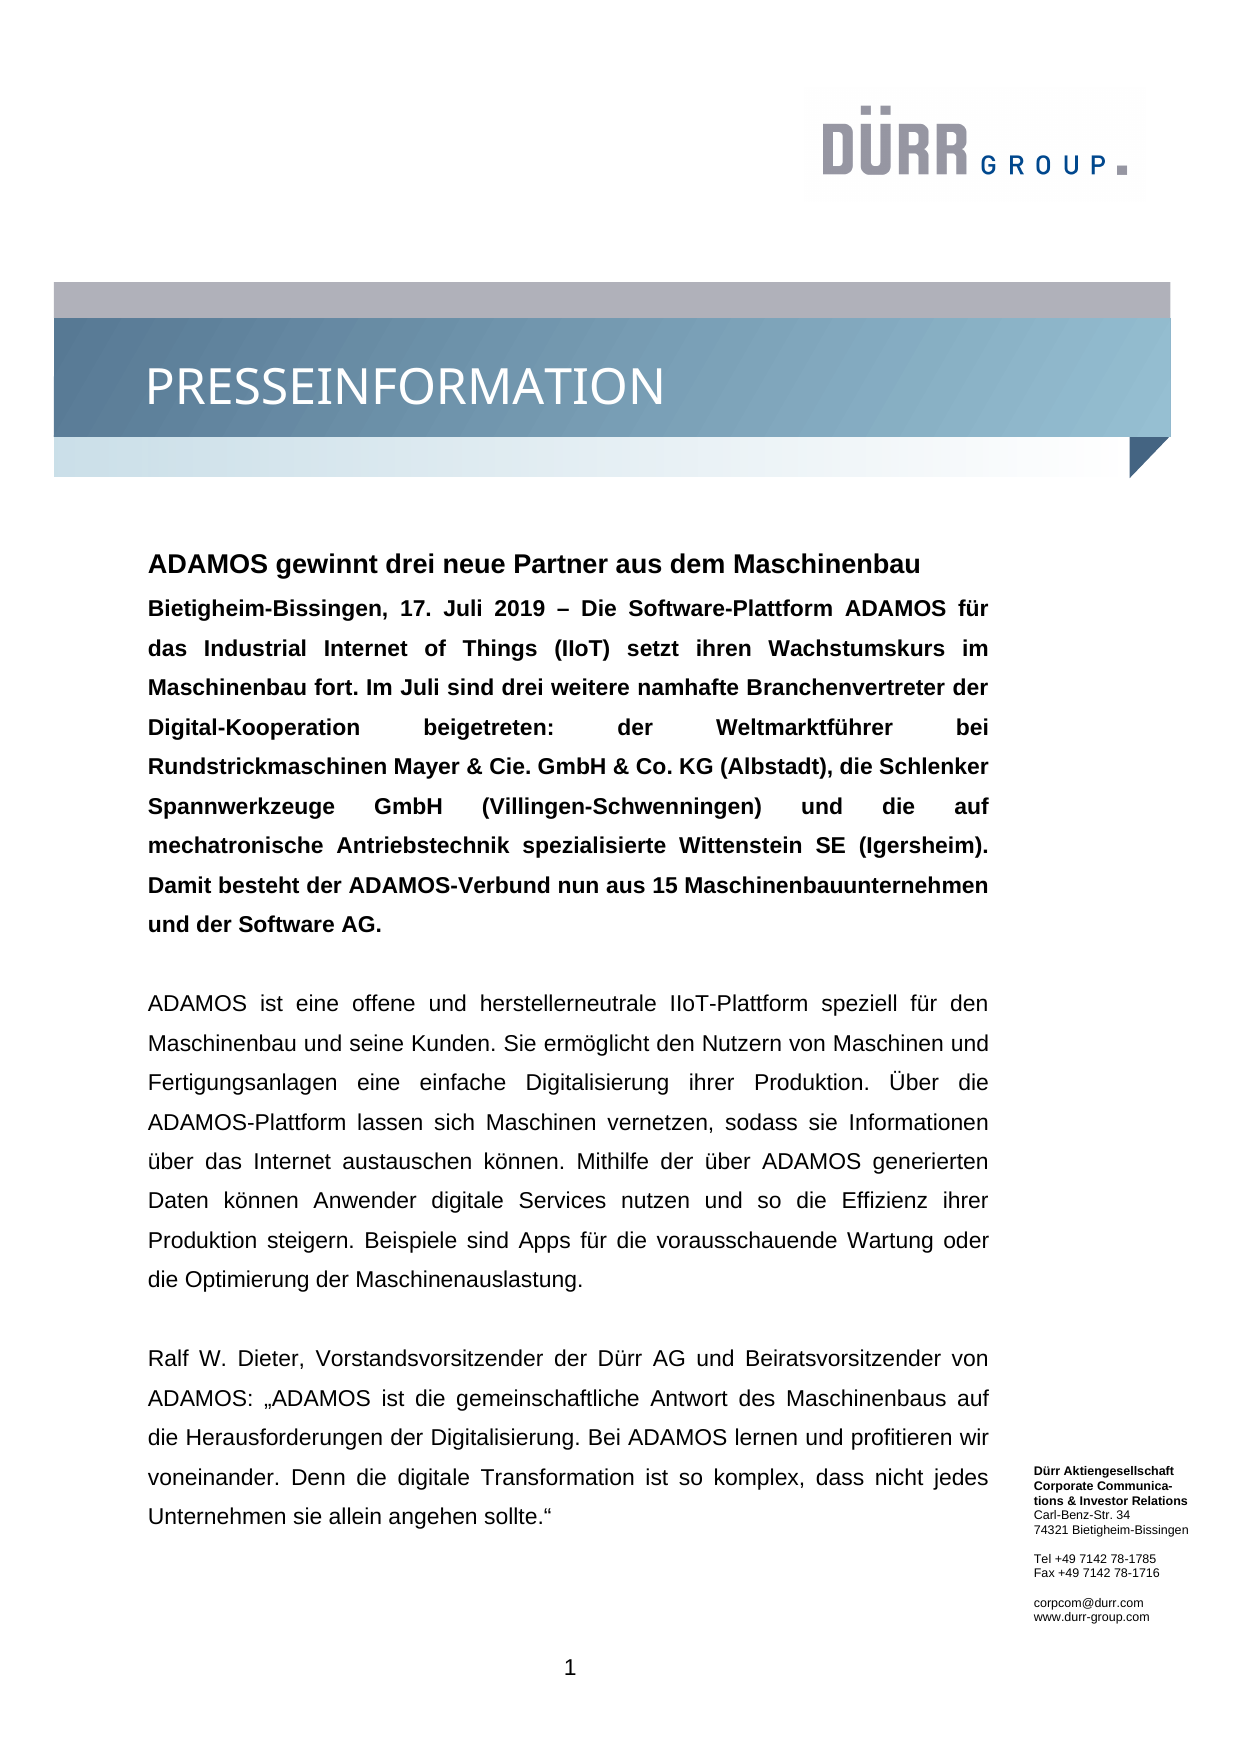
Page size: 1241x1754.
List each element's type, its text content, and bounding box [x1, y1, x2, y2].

text Bietigheim-Bissingen, 17. Juli 2019 – Die Software-Plattform ADAMOS für das Industrial Internet of Things (IIoT) setzt ihren Wachstumskurs im Maschinenbau fort. Im Juli sind drei weitere namhafte Branchenvertreter der Digital-Kooperation beigetreten: der Weltmarktführer bei Rundstrickmaschinen Mayer & Cie. GmbH & Co. KG (Albstadt), die Schlenker Spannwerkzeuge GmbH (Villingen-Schwenningen) und die auf mechatronische Antriebstechnik spezialisierte Wittenstein SE (Igersheim). Damit besteht der ADAMOS-Verbund nun aus 15 Maschinenbauunternehmen und der Software AG. [148, 595, 989, 937]
picture [803, 87, 1147, 202]
text ADAMOS ist eine offene und herstellerneutrale IIoT-Plattform speziell für den Maschinenbau und seine Kunden. Sie ermöglicht den Nutzern von Maschinen und Fertigungsanlagen eine einfache Digitalisierung ihrer Produktion. Über die ADAMOS-Plattform lassen sich Maschinen vernetzen, sodass sie Informationen über das Internet austauschen können. Mithilfe der über ADAMOS generierten Daten können Anwender digitale Services nutzen und so die Effizienz ihrer Produktion steigern. Beispiele sind Apps für die vorausschauende Wartung oder die Optimierung der Maschinenauslastung. [148, 990, 989, 1293]
text ADAMOS gewinnt drei neue Partner aus dem Maschinenbau [148, 548, 989, 579]
text Ralf W. Dieter, Vorstandsvorsitzender der Dürr AG und Beiratsvorsitzender von ADAMOS: „ADAMOS ist die gemeinschaftliche Antwort des Maschinenbaus auf die Herausforderungen der Digitalisierung. Bei ADAMOS lernen und profitieren wir voneinander. Denn die digitale Transformation ist so komplex, dass nicht jedes Unternehmen sie allein angehen sollte.“ [148, 1345, 989, 1529]
